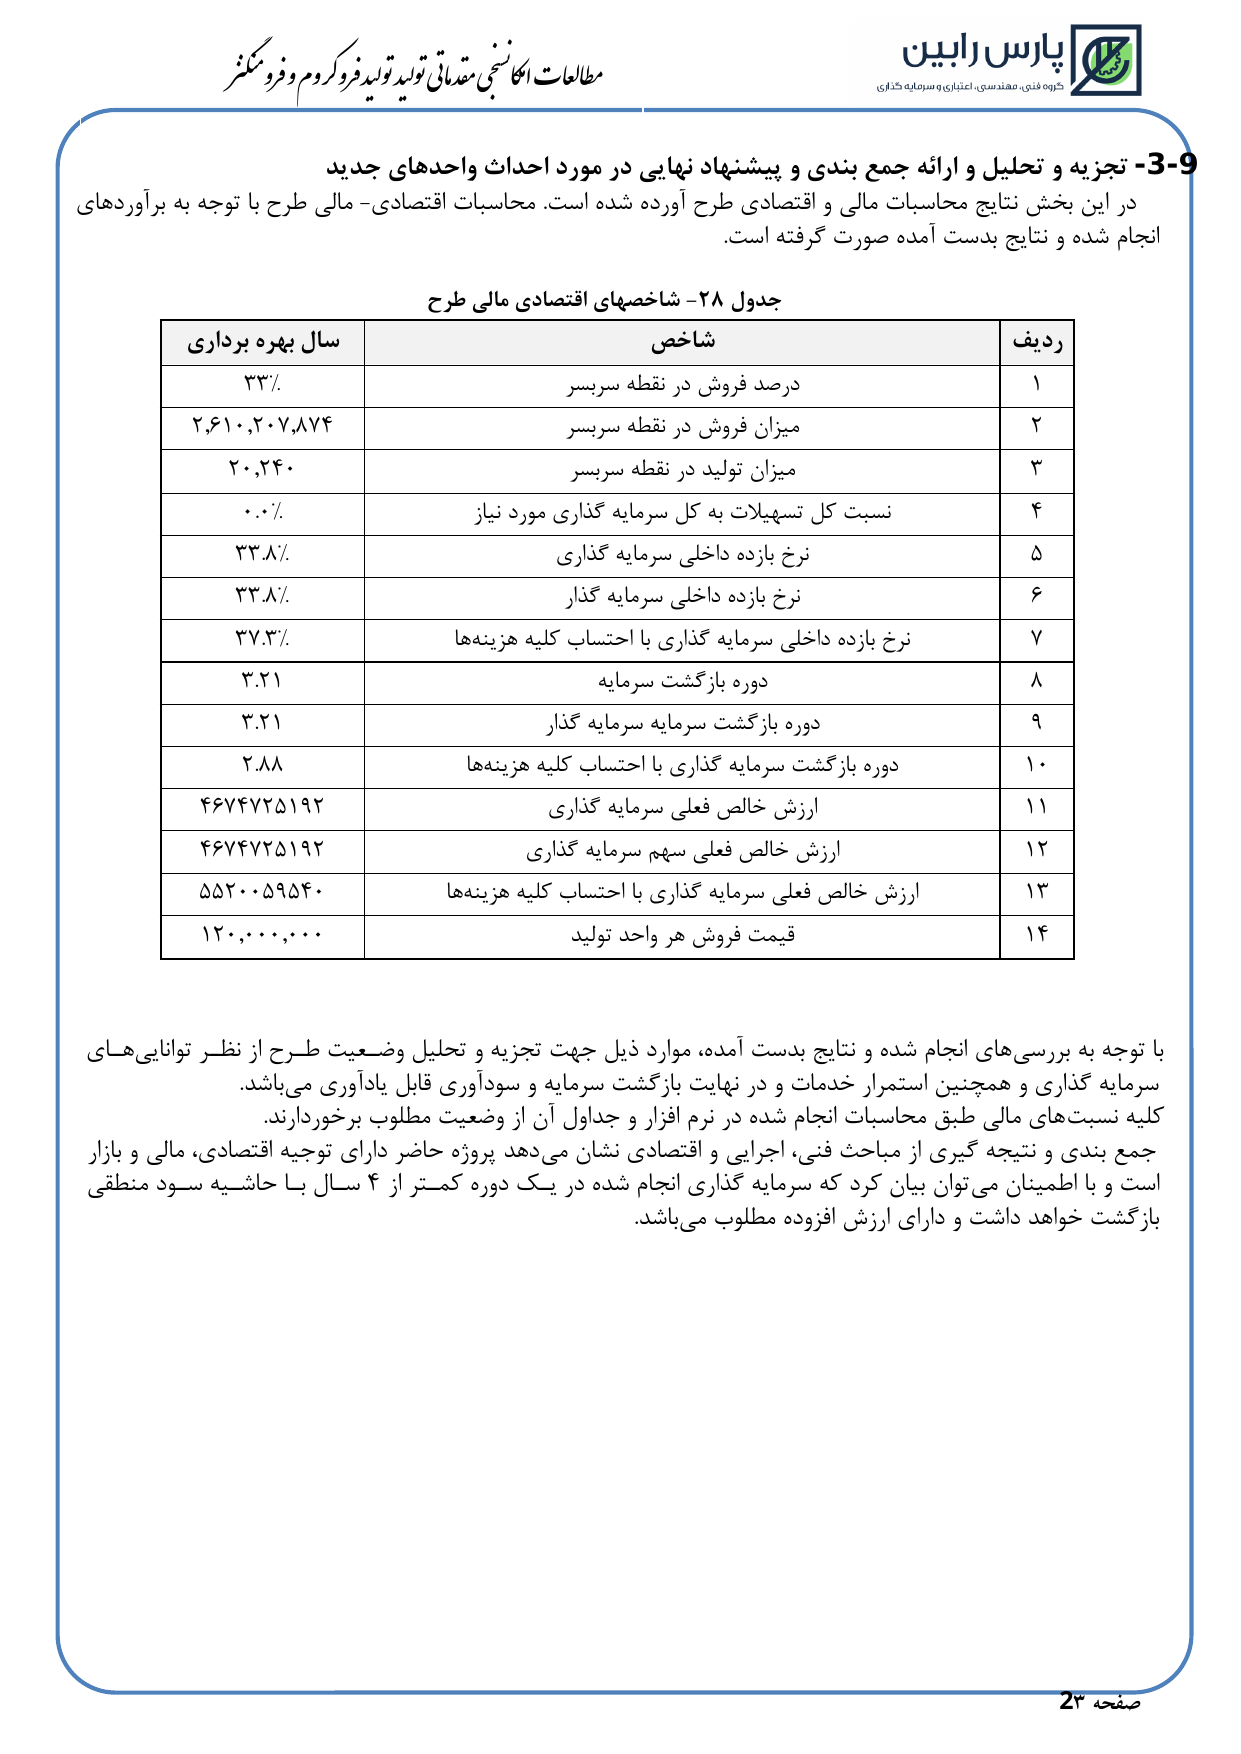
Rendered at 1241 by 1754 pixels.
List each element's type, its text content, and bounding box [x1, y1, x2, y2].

table_cell 13 [1001, 874, 1073, 914]
text با توجه به بررسی‌های انجام شده و نتایج بدست آمده، موارد ذیل جهت تجزیه و تحلیل وضعیت طرح از نظر توانایی‌های سرمایه گذاری و همچنین استمرار خدمات و در نهایت بازگشت سرمایه و سودآوری قابل یادآوری می‌باشد. [86, 1037, 1163, 1100]
table_cell نرخ بازده داخلی سرمایه گذاری با احتساب کلیه هزینه‌ها [365, 620, 999, 661]
text جدول 28- شاخصهای اقتصادی مالی طرح [71, 291, 1160, 316]
table_cell 120,000,000 [162, 916, 364, 958]
table_cell ارزش خالص فعلی سرمایه گذاری [365, 789, 999, 830]
table_cell 7 [1001, 620, 1073, 661]
table_cell 1 [1001, 366, 1073, 407]
text کلیه نسبت‌های مالی طبق محاسبات انجام شده در نرم افزار و جداول آن از وضعیت مطلوب برخوردارند. [86, 1104, 1163, 1134]
table_cell 2,610,207,874 [162, 408, 364, 449]
table_cell 3.21 [162, 663, 364, 704]
table_cell 3 [1001, 450, 1073, 493]
table_cell 10 [1001, 747, 1073, 788]
table_cell دوره بازگشت سرمایه گذاری با احتساب کلیه هزینه‌ها [365, 747, 999, 788]
table_cell 33% [162, 366, 364, 407]
table_cell 12 [1001, 831, 1073, 872]
table_cell 11 [1001, 789, 1073, 830]
table_cell 9 [1001, 705, 1073, 746]
table_cell 8 [1001, 663, 1073, 704]
text در این بخش نتایج محاسبات مالی و اقتصادی طرح آورده شده است. محاسبات اقتصادی- مالی طرح با توجه به برآوردهای انجام شده و نتایج بدست آمده صورت گرفته است. [71, 190, 1160, 253]
table_cell 5 [1001, 536, 1073, 577]
table_cell 37.3% [162, 620, 364, 661]
table_cell نرخ بازده داخلی سرمایه گذار [365, 578, 999, 619]
table_header ردیف [1001, 321, 1073, 364]
table_header سال بهره برداری [162, 321, 364, 364]
table_cell 5520059540 [162, 874, 364, 914]
table_cell دوره بازگشت سرمایه سرمایه گذار [365, 705, 999, 746]
table_cell ارزش خالص فعلی سهم سرمایه گذاری [365, 831, 999, 872]
table_cell درصد فروش در نقطه سربسر [365, 366, 999, 407]
table_cell نرخ بازده داخلی سرمایه گذاری [365, 536, 999, 577]
table_cell 3.21 [162, 705, 364, 746]
table_header شاخص [365, 321, 999, 364]
table_cell نسبت کل تسهیلات به کل سرمایه گذاری مورد نیاز [365, 494, 999, 535]
table_cell 4674725192 [162, 789, 364, 830]
table_cell 6 [1001, 578, 1073, 619]
table_cell دوره بازگشت سرمایه [365, 663, 999, 704]
table_cell 2.88 [162, 747, 364, 788]
table_cell ارزش خالص فعلی سرمایه گذاری با احتساب کلیه هزینه‌ها [365, 874, 999, 914]
table_cell 14 [1001, 916, 1073, 958]
table_cell 4674725192 [162, 831, 364, 872]
table_cell 2 [1001, 408, 1073, 449]
table_cell 4 [1001, 494, 1073, 535]
picture [849, 17, 1146, 106]
table_cell میزان فروش در نقطه سربسر [365, 408, 999, 449]
table_cell 33.8% [162, 578, 364, 619]
table_cell 33.8% [162, 536, 364, 577]
text جمع بندی و نتیجه گیری از مباحث فنی، اجرایی و اقتصادی نشان می‌دهد پروژه حاضر دارای توجیه اقتصادی، مالی و بازار است و با اطمینان می‌توان بیان کرد که سرمایه گذاری انجام شده در یک دوره کمتر از 4 سال با حاشیه سود منطقی بازگشت خواهد داشت و دارای ارزش افزوده مطلوب می‌باشد. [86, 1138, 1163, 1234]
subtitle تجزيه و تحليل و ارائه جمع بندي و پيشنهاد نهايي در مورد احداث واحدهاي جديد [71, 148, 1134, 185]
table_cell قیمت فروش هر واحد تولید [365, 916, 999, 958]
table_cell 20,240 [162, 450, 364, 493]
table_cell میزان تولید در نقطه سربسر [365, 450, 999, 493]
table_cell 0.0% [162, 494, 364, 535]
